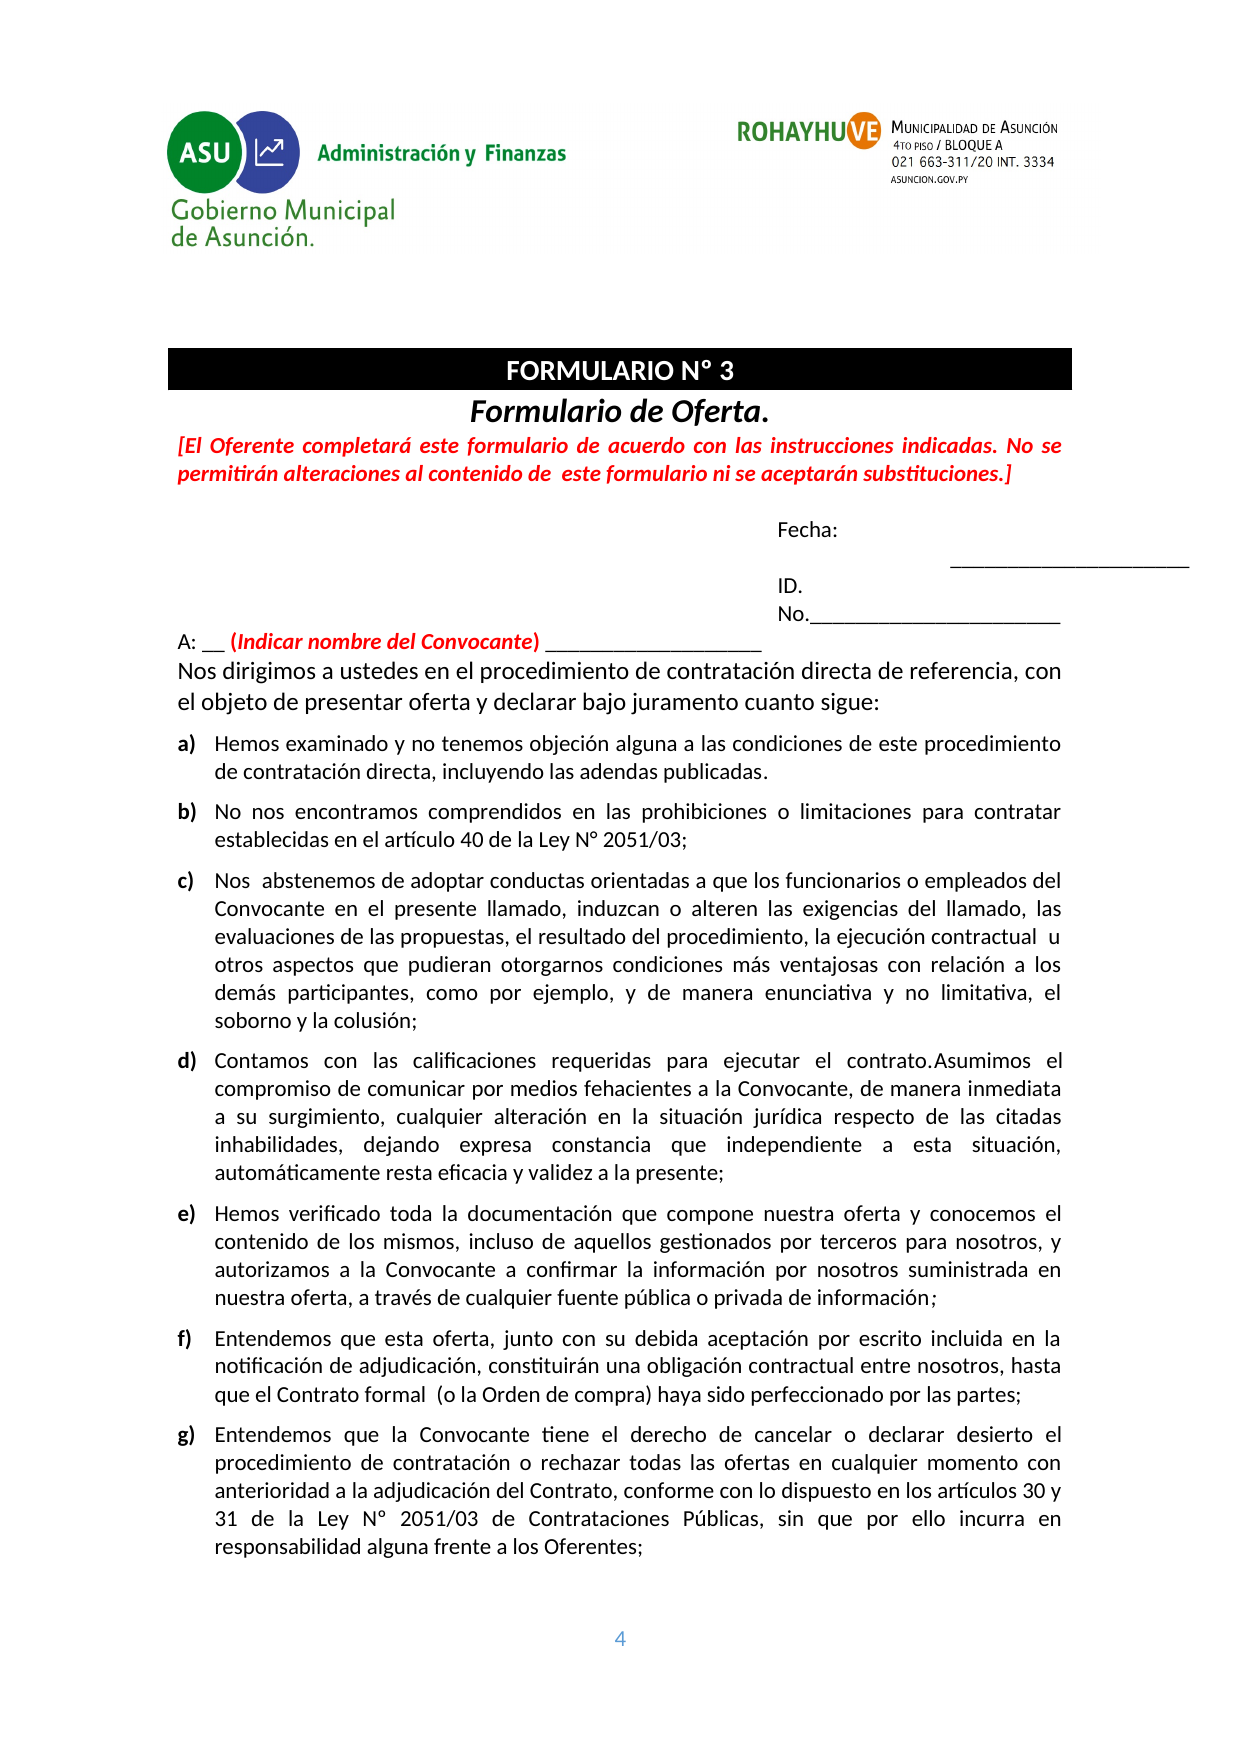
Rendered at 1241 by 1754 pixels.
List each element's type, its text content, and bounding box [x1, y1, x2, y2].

text [El Oferente completará este formulario de acuerdo con las instrucciones indicadas. No se permitirán alteraciones al contenido de este formulario ni se aceptarán substituciones.] [177, 431, 1063, 487]
list Nos dirigimos a ustedes en el procedimiento de contratación directa de referencia, con el objeto de presentar oferta y declarar bajo juramento cuanto sigue: [177, 655, 1063, 716]
list Nos abstenemos de adoptar conductas orientadas a que los funcionarios o empleados del Convocante en el presente llamado, induzcan o alteren las exigencias del llamado, las evaluaciones de las propuestas, el resultado del procedimiento, la ejecución contractual u otros aspectos que pudieran otorgarnos condiciones más ventajosas con relación a los demás participantes, como por ejemplo, y de manera enunciativa y no limitativa, el soborno y la colusión; [177, 866, 1063, 1034]
list Entendemos que la Convocante tiene el derecho de cancelar o declarar desierto el procedimiento de contratación o rechazar todas las ofertas en cualquier momento con anterioridad a la adjudicación del Contrato, conforme con lo dispuesto en los artículos 30 y 31 de la Ley Nº 2051/03 de Contrataciones Públicas, sin que por ello incurra en responsabilidad alguna frente a los Oferentes; [177, 1420, 1063, 1560]
list Entendemos que esta oferta, junto con su debida aceptación por escrito incluida en la notificación de adjudicación, constituirán una obligación contractual entre nosotros, hasta que el Contrato formal (o la Orden de compra) haya sido perfeccionado por las partes; [177, 1324, 1063, 1408]
picture [161, 103, 1102, 253]
text ID. No.______________________ [777, 571, 1063, 627]
list Hemos verificado toda la documentación que compone nuestra oferta y conocemos el contenido de los mismos, incluso de aquellos gestionados por terceros para nosotros, y autorizamos a la Convocante a confirmar la información por nosotros suministrada en nuestra oferta, a través de cualquier fuente pública o privada de información; [177, 1199, 1063, 1311]
text FORMULARIO Nº 3 [169, 350, 1071, 389]
text Formulario de Oferta. [177, 390, 1063, 431]
text A: __ (Indicar nombre del Convocante) ___________________ [177, 627, 1063, 655]
list Contamos con las calificaciones requeridas para ejecutar el contrato.Asumimos el compromiso de comunicar por medios fehacientes a la Convocante, de manera inmediata a su surgimiento, cualquier alteración en la situación jurídica respecto de las citadas inhabilidades, dejando expresa constancia que independiente a esta situación, automáticamente resta eficacia y validez a la presente; [177, 1046, 1063, 1187]
list Hemos examinado y no tenemos objeción alguna a las condiciones de este procedimiento de contratación directa, incluyendo las adendas publicadas. [177, 729, 1063, 785]
list No nos encontramos comprendidos en las prohibiciones o limitaciones para contratar establecidas en el artículo 40 de la Ley N° 2051/03; [177, 797, 1063, 853]
text Fecha: _____________________ [777, 515, 1063, 571]
